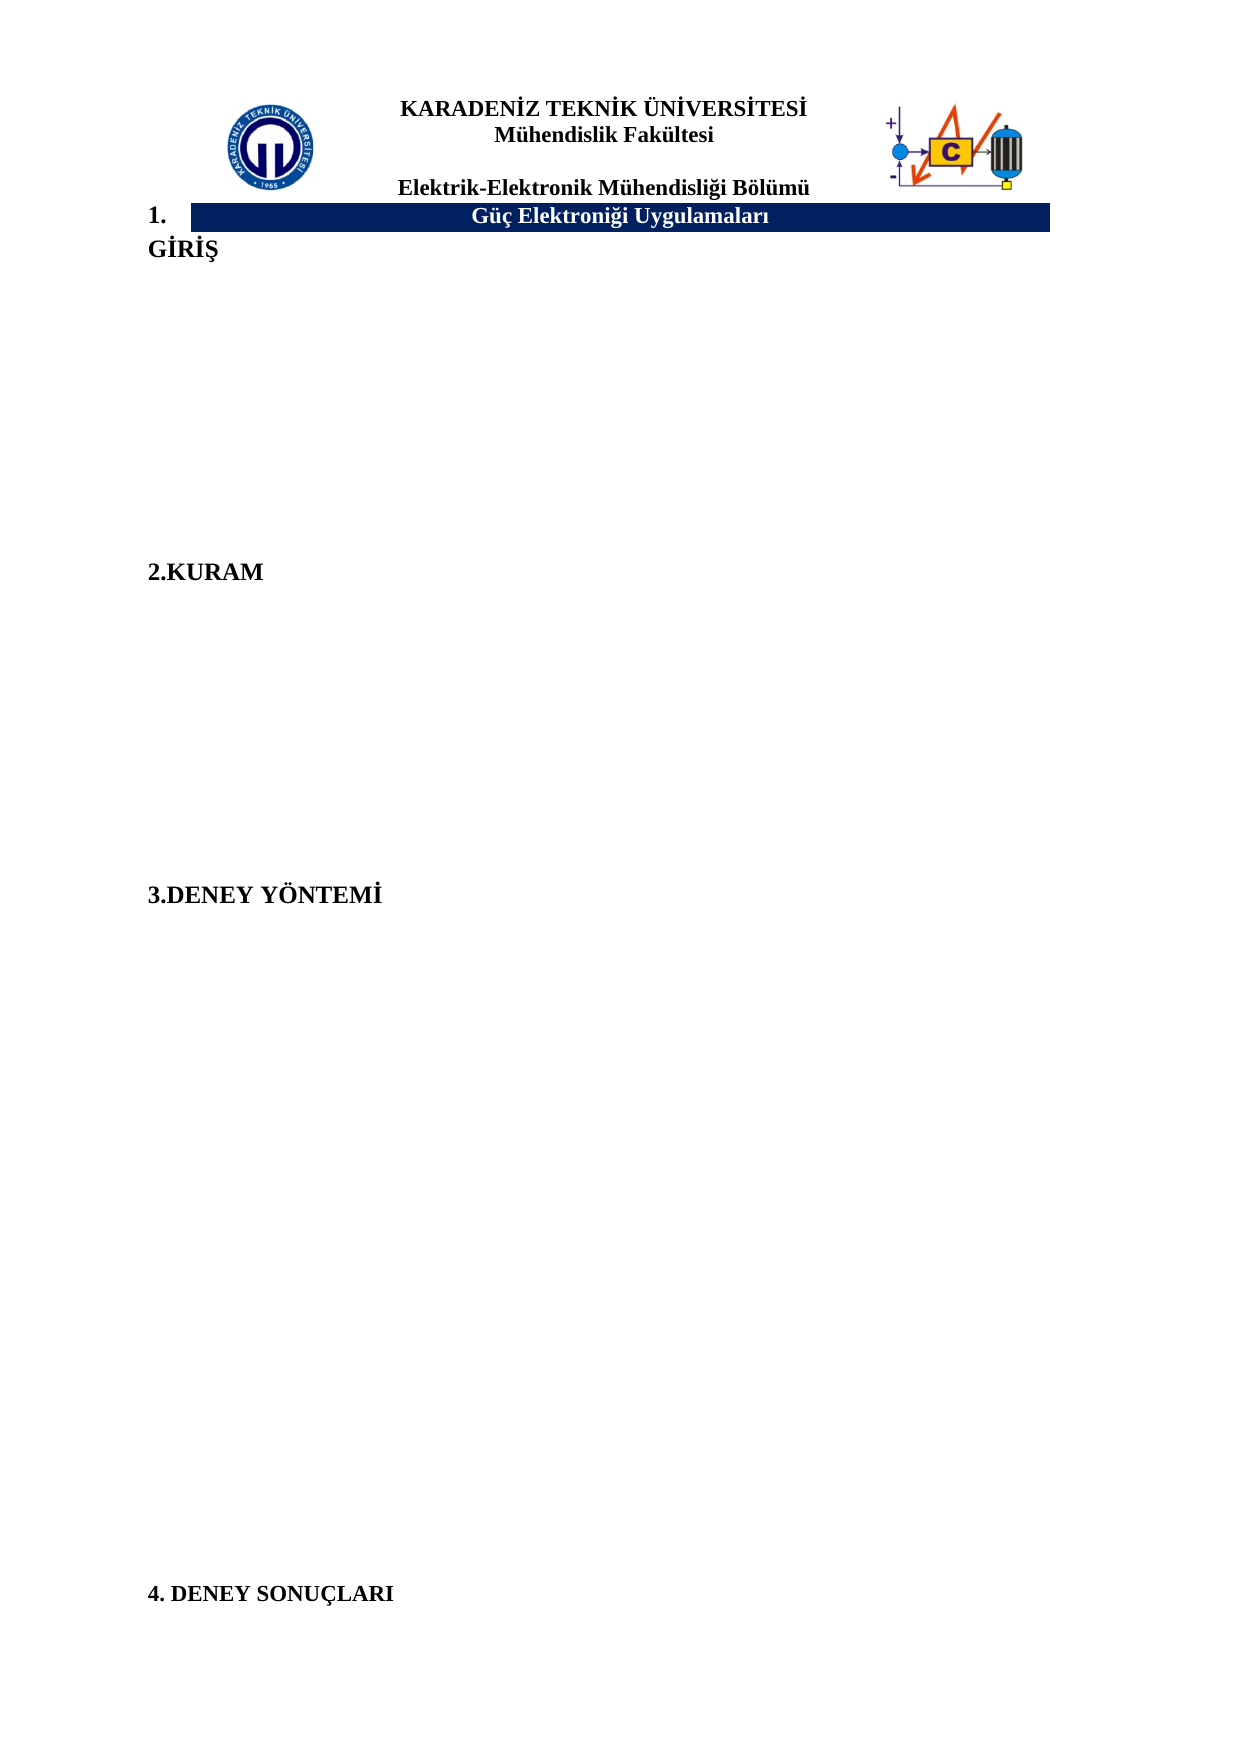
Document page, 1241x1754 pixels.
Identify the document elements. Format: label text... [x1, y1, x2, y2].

table_cell Güç Elektroniği Uygulamaları [191, 203, 1050, 232]
picture [226, 103, 314, 191]
table_header [191, 92, 349, 202]
picture [884, 103, 1024, 191]
table_header KARADENİZ TEKNİK ÜNİVERSİTESİ Mühendislik Fakültesi Elektrik-Elektronik Mühendisliği Bölümü [350, 92, 858, 202]
text 3.DENEY YÖNTEMİ [148, 880, 1093, 909]
text 4. DENEY SONUÇLARI [148, 1580, 1093, 1606]
text 2.KURAM [148, 557, 1093, 586]
table_header [858, 92, 1050, 202]
text 1. GİRİŞ [148, 201, 1093, 262]
